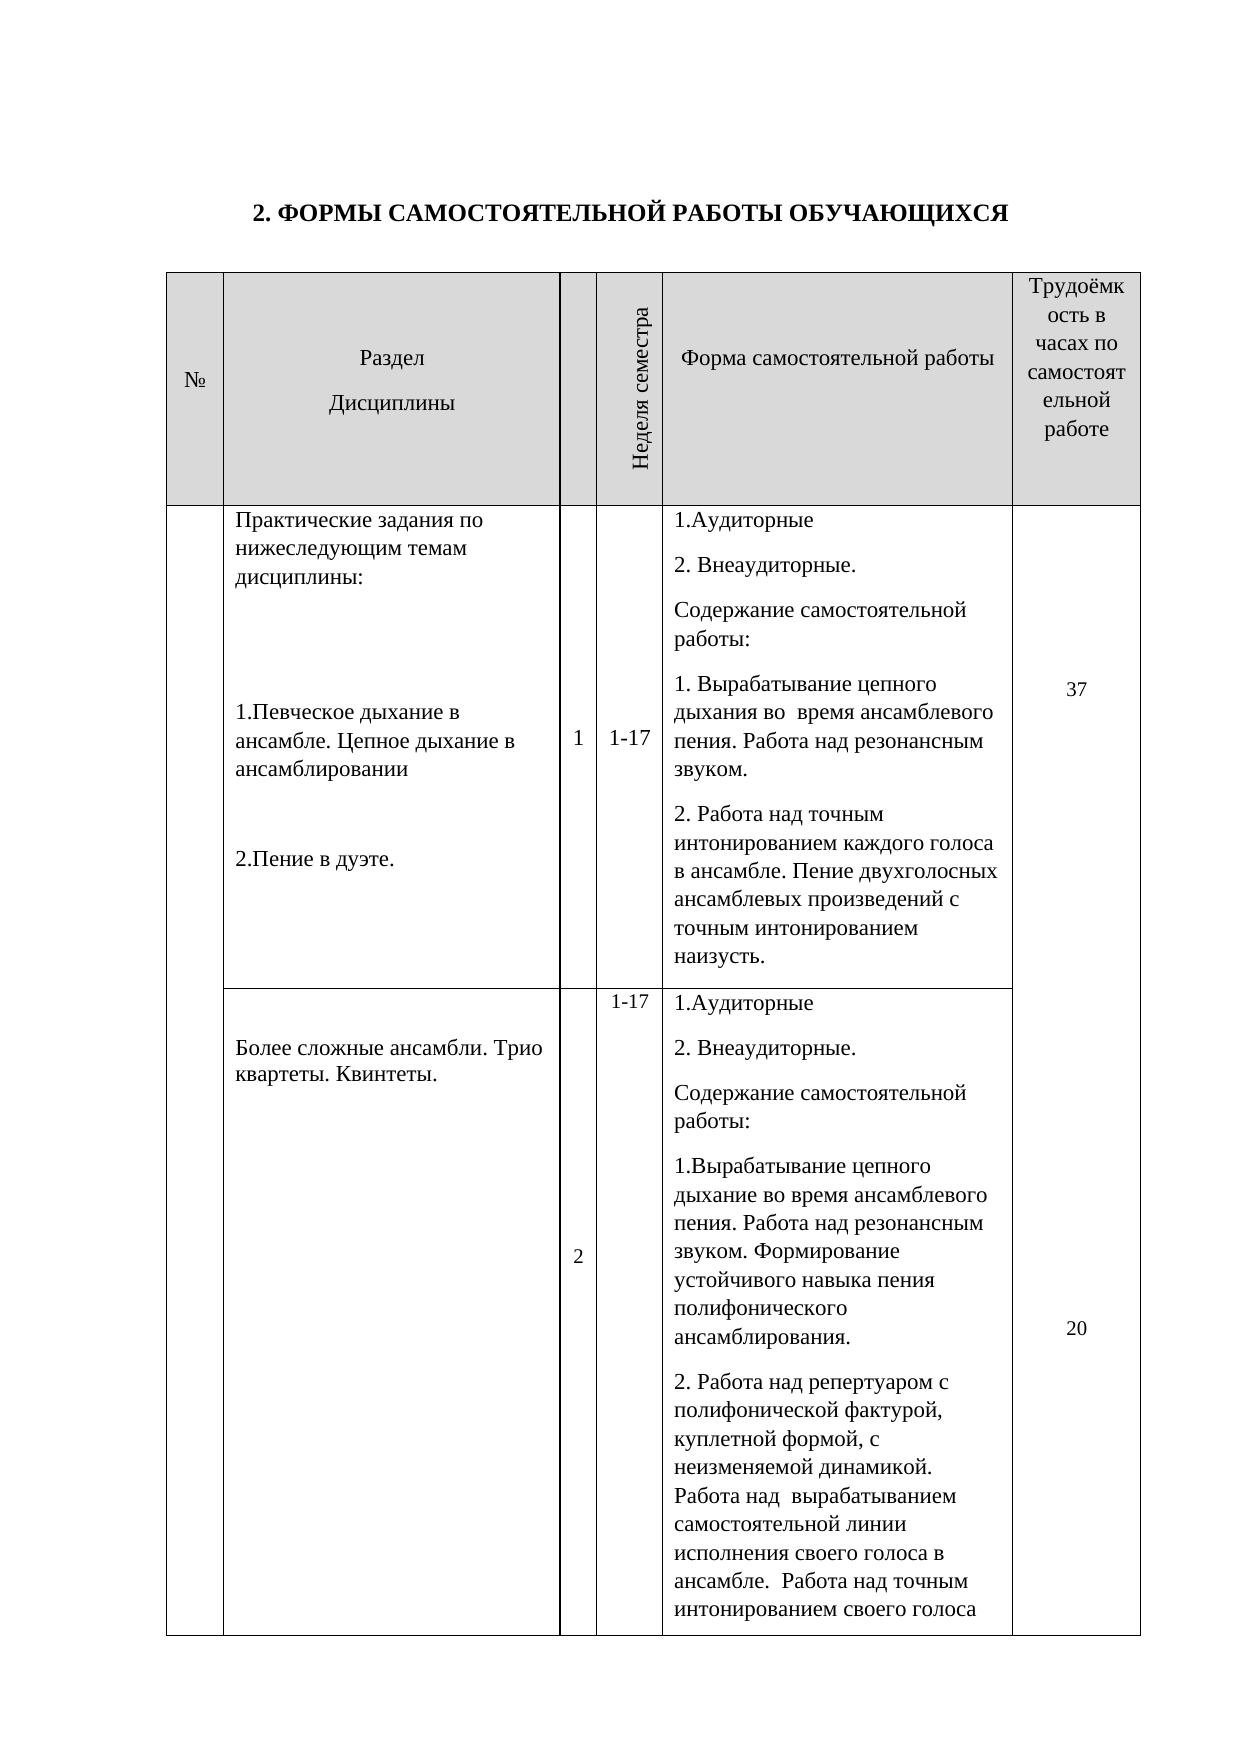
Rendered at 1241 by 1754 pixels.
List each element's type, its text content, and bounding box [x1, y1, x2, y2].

table_header Трудоёмкость в часах по самостоятельной работе [1013, 273, 1140, 505]
table_cell 1-17 [597, 989, 662, 1635]
table_cell 1-17 [597, 506, 662, 987]
table_cell [167, 506, 223, 1635]
table_header Форма самостоятельной работы [663, 273, 1012, 505]
subtitle 2. ФОРМЫ САМОСТОЯТЕЛЬНОЙ РАБОТЫ ОБУЧАЮЩИХСЯ [252, 198, 1152, 226]
table_header Раздел Дисциплины [224, 273, 559, 505]
table_cell 37 20 [1013, 506, 1140, 1635]
table_cell 2 [561, 989, 596, 1635]
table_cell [224, 989, 559, 1635]
table_header Неделя семестра [597, 273, 662, 505]
table_cell Практические задания по нижеследующим темам дисциплины: 1.Певческое дыхание в ансамбле. Цепное дыхание в ансамблировании 2.Пение в дуэте. [224, 506, 559, 987]
table_cell 1 [561, 506, 596, 987]
table_cell 1.Аудиторные 2. Внеаудиторные. Содержание самостоятельной работы: 1. Вырабатывание цепного дыхания во время ансамблевого пения. Работа над резонансным звуком. 2. Работа над точным интонированием каждого голоса в ансамбле. Пение двухголосных ансамблевых произведений с точным интонированием наизусть. [663, 506, 1012, 987]
table_header Семестр [561, 273, 596, 505]
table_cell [663, 989, 1012, 1635]
table_header № [167, 273, 223, 505]
